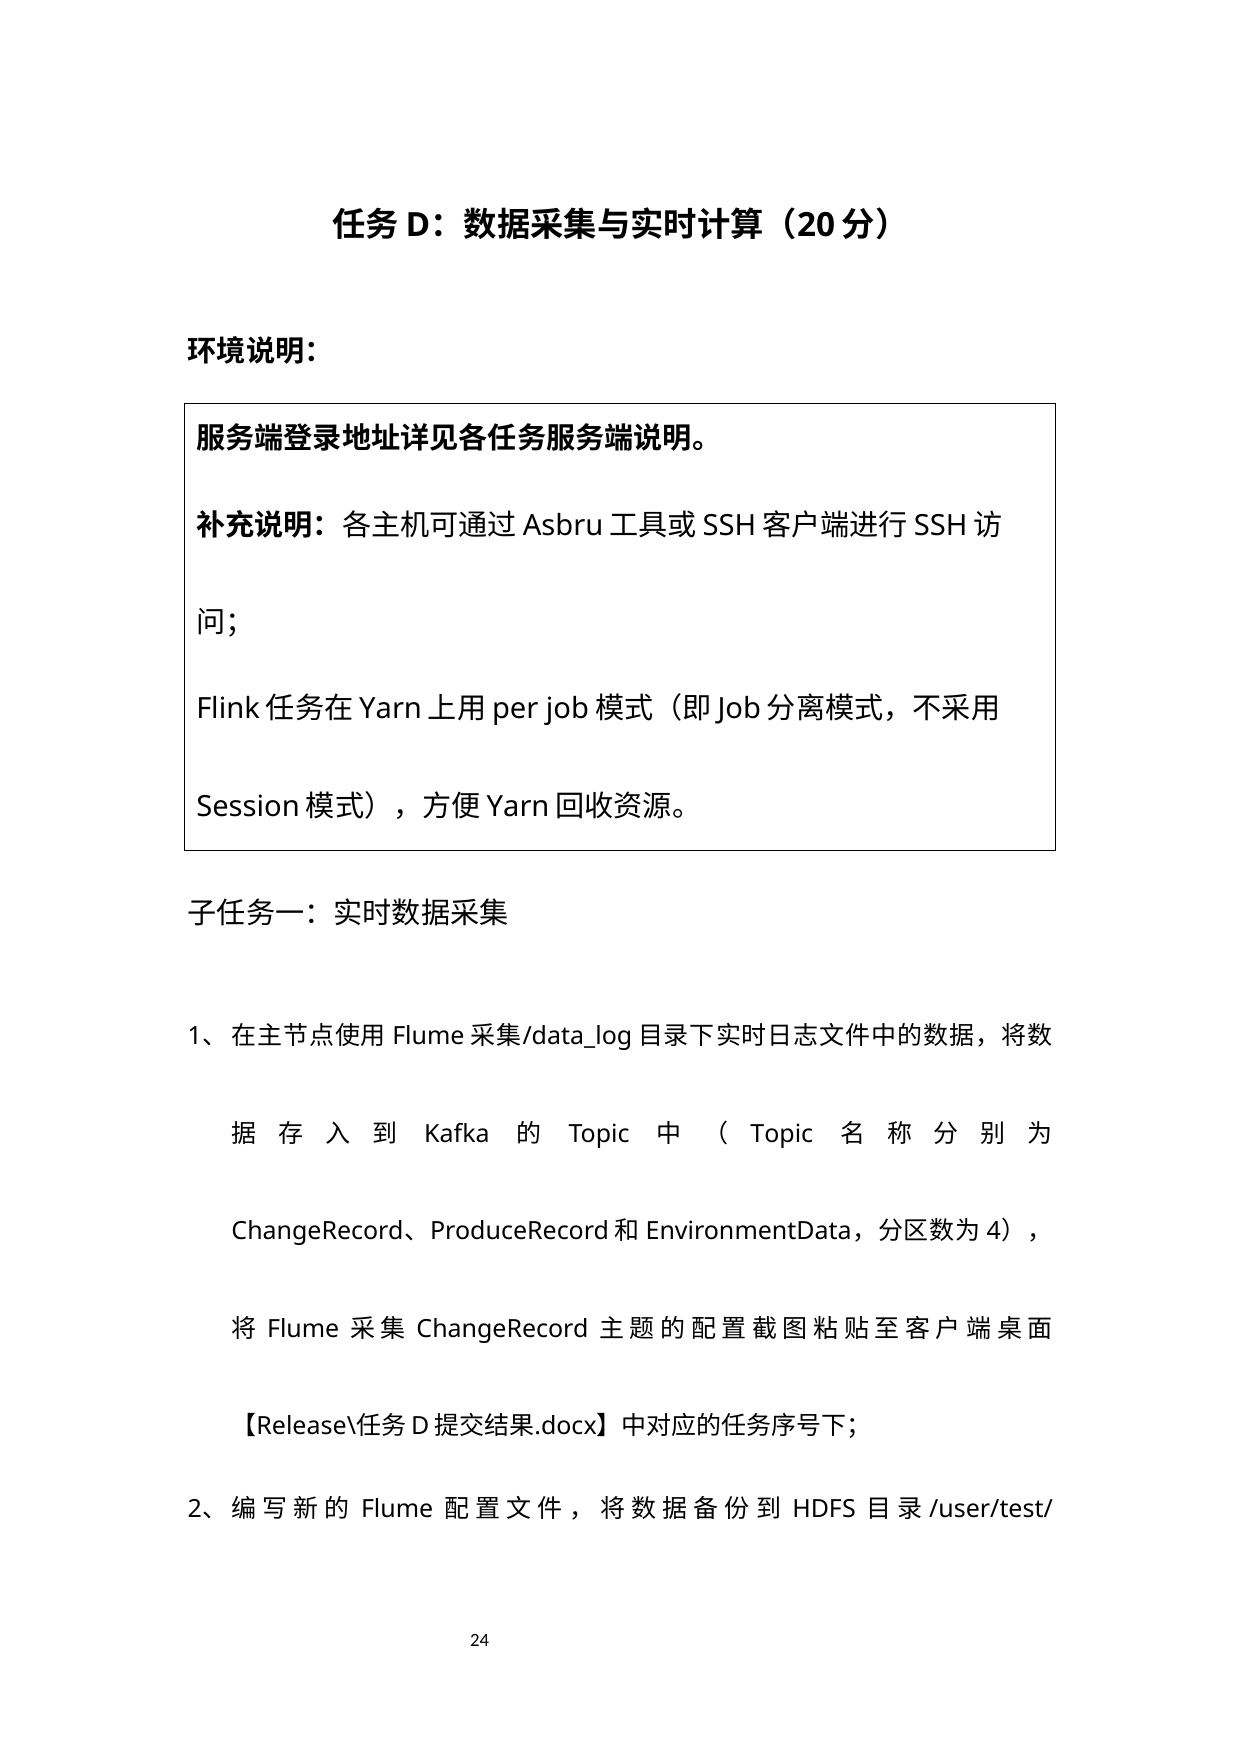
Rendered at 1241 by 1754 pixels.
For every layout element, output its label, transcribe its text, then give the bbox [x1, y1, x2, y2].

subtitle 任务D：数据采集与实时计算（20分） [187, 189, 1053, 254]
table_header 服务端登录地址详见各任务服务端说明。 补充说明：各主机可通过Asbru工具或SSH客户端进行SSH访问； Flink任务在Yarn上用per job模式（即Job分离模式，不采用Session模式），方便Yarn回收资源。 [185, 404, 1055, 850]
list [187, 1474, 1053, 1539]
subtitle 子任务一：实时数据采集 [187, 878, 1053, 943]
list 在主节点使用Flume采集/data_log目录下实时日志文件中的数据，将数据存入到Kafka的Topic中（Topic名称分别为ChangeRecord、ProduceRecord和EnvironmentData，分区数为4），将Flume采集ChangeRecord主题的配置截图粘贴至客户端桌面【Release\任务D提交结果.docx】中对应的任务序号下； [187, 1001, 1053, 1456]
text 环境说明： [187, 316, 1053, 381]
